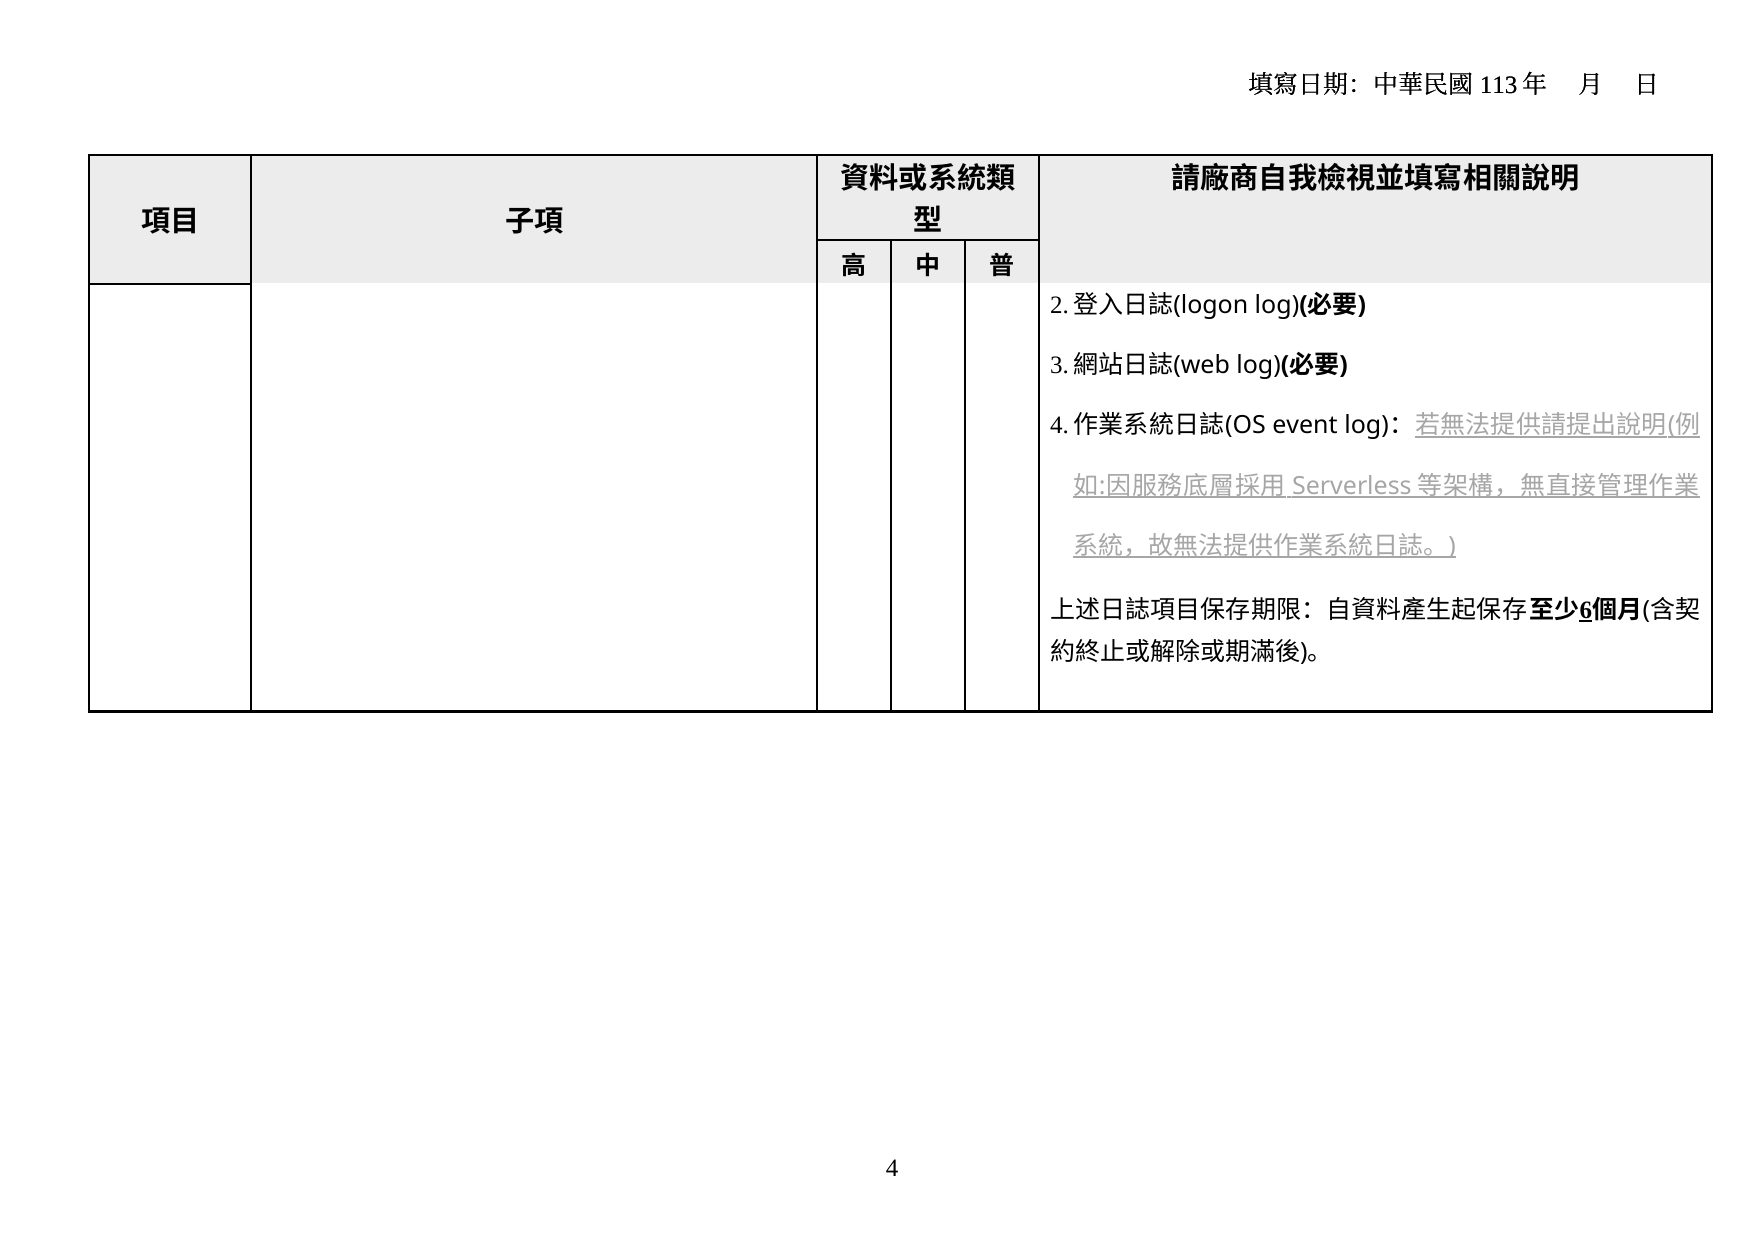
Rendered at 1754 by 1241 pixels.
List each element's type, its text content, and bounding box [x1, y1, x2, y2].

table_header 資料或系統類型 [818, 156, 1038, 239]
table_cell V 依，雲端服務與履約標的相關之日誌保存項目如下： 應 6 [1040, 283, 1711, 710]
table_header [90, 156, 250, 283]
table_cell [90, 285, 250, 710]
table_header [252, 156, 816, 283]
table_cell 普 [966, 241, 1038, 283]
table_cell ● [966, 283, 1038, 710]
table_cell ● [892, 283, 964, 710]
table_cell 高 [818, 241, 890, 283]
table_cell [252, 283, 816, 710]
table_header 請廠商自我檢視並填寫相關說明 [1040, 156, 1711, 283]
table_cell 中 [892, 241, 964, 283]
table_cell ● [818, 283, 890, 710]
